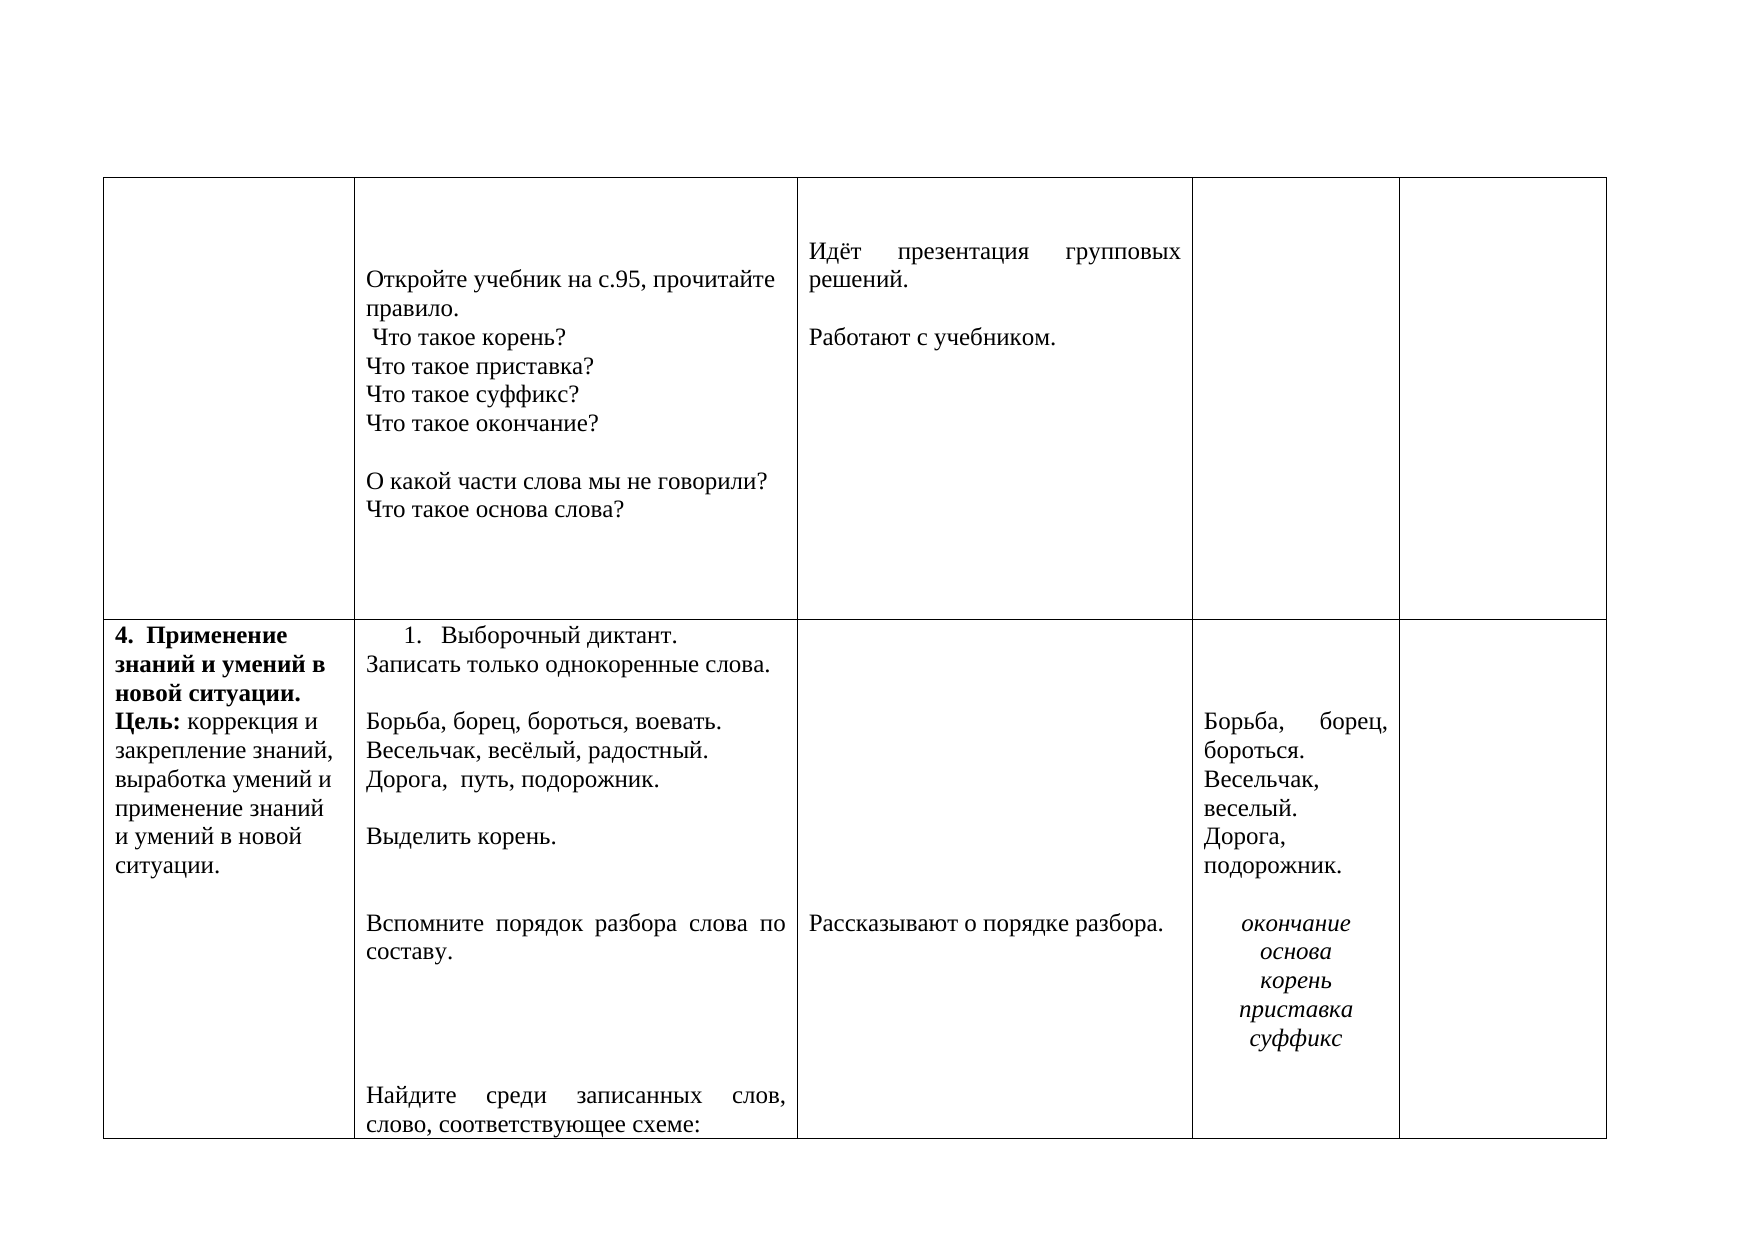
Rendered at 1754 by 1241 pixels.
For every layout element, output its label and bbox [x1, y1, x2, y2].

table_cell [798, 178, 1192, 619]
table_cell [1193, 620, 1399, 1138]
table_cell [1400, 620, 1606, 1138]
table_cell [1193, 178, 1399, 619]
table_cell [355, 178, 797, 619]
table_cell [104, 178, 354, 619]
table_cell [798, 620, 1192, 1138]
table_cell [104, 620, 354, 1138]
table_cell [1400, 178, 1606, 619]
table_cell [355, 620, 797, 1138]
